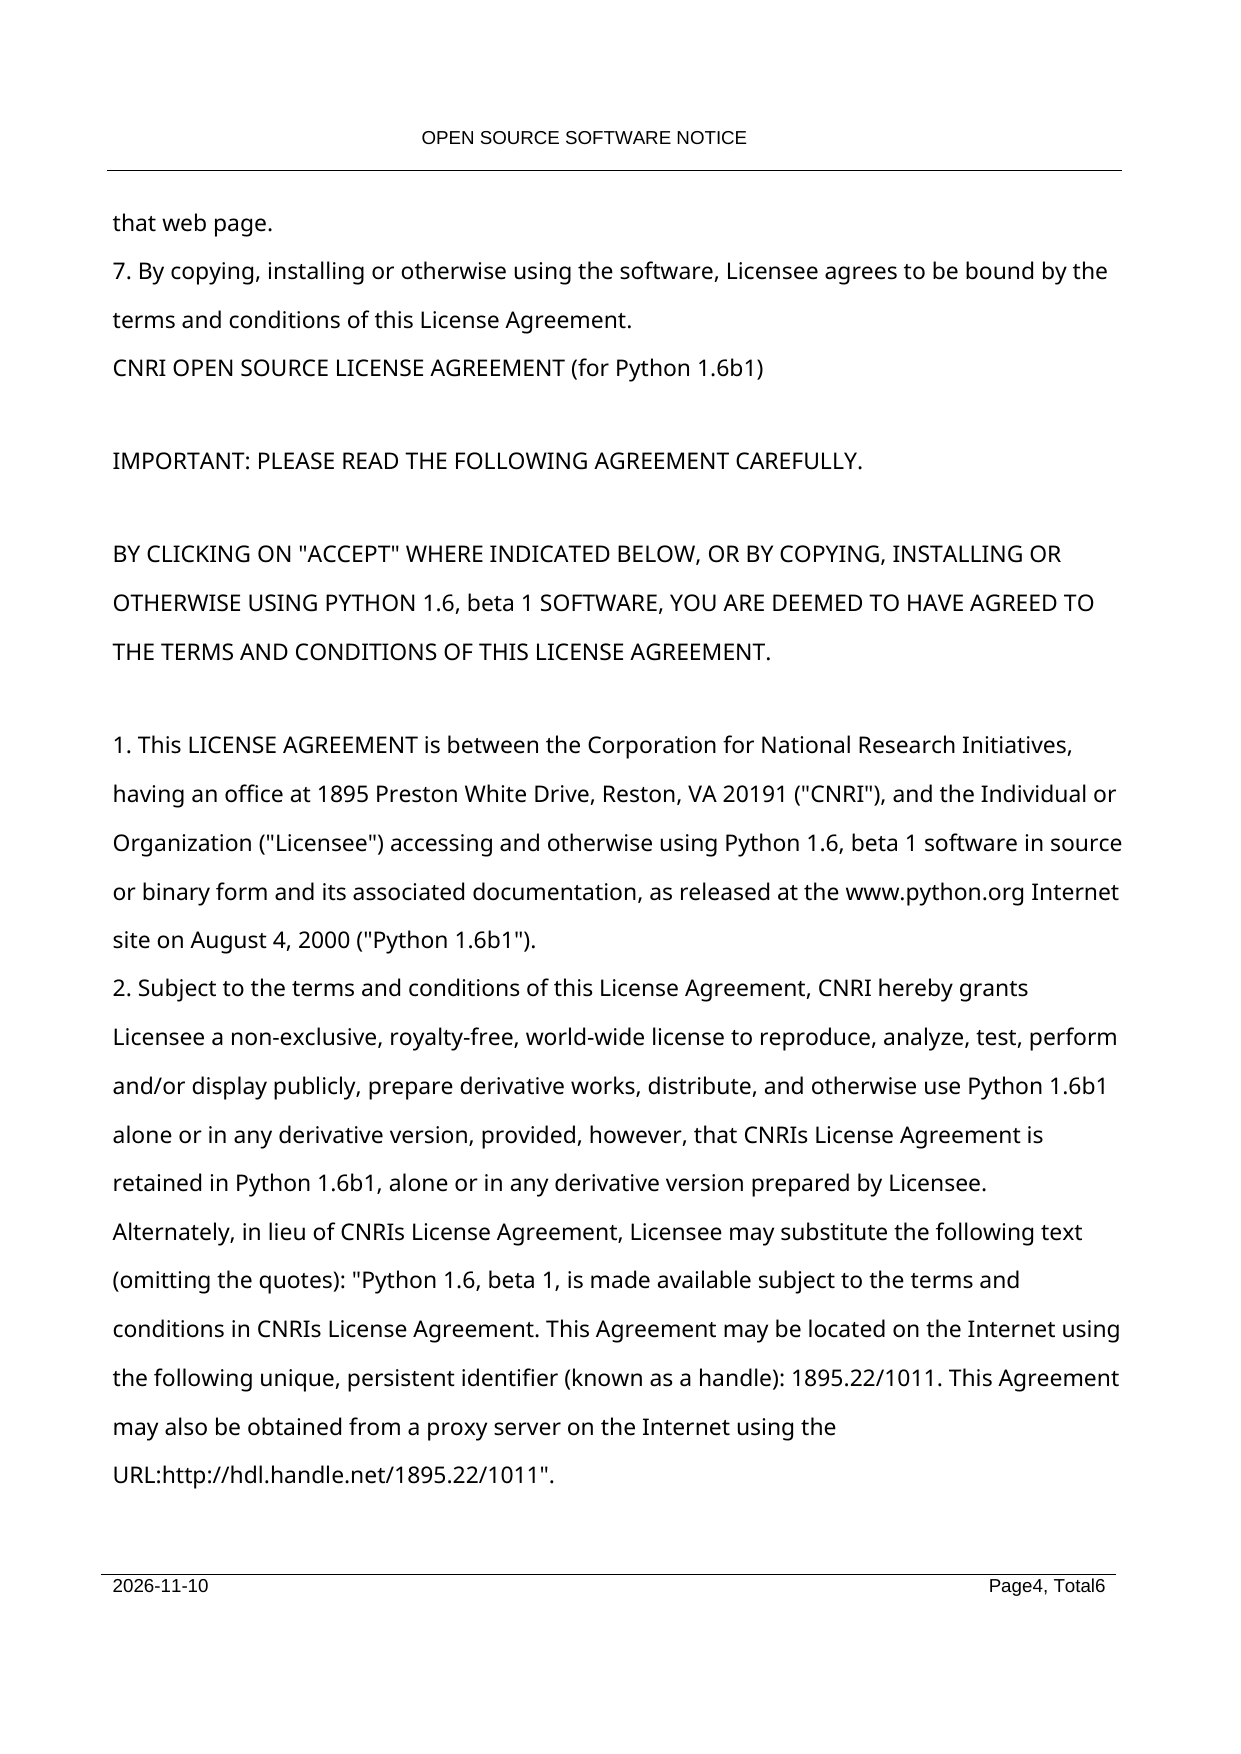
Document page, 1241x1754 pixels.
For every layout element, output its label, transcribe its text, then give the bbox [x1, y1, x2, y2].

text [112, 206, 1128, 239]
text BY CLICKING ON "ACCEPT" WHERE INDICATED BELOW, OR BY COPYING, INSTALLING OR OTHERWISE USING PYTHON 1.6, beta 1 SOFTWARE, YOU ARE DEEMED TO HAVE AGREED TO THE TERMS AND CONDITIONS OF THIS LICENSE AGREEMENT. [112, 538, 1128, 668]
text 7. By copying, installing or otherwise using the software, Licensee agrees to be bound by the terms and conditions of this License Agreement. [112, 254, 1128, 336]
text CNRI OPEN SOURCE LICENSE AGREEMENT (for Python 1.6b1) [112, 351, 1128, 384]
text Alternately, in lieu of CNRIs License Agreement, Licensee may substitute the following text (omitting the quotes): "Python 1.6, beta 1, is made available subject to the terms and conditions in CNRIs License Agreement. This Agreement may be located on the Internet using the following unique, persistent identifier (known as a handle): 1895.22/1011. This Agreement may also be obtained from a proxy server on the Internet using the URL:http://hdl.handle.net/1895.22/1011". [112, 1215, 1128, 1491]
text 1. This LICENSE AGREEMENT is between the Corporation for National Research Initiatives, having an office at 1895 Preston White Drive, Reston, VA 20191 ("CNRI"), and the Individual or Organization ("Licensee") accessing and otherwise using Python 1.6, beta 1 software in source or binary form and its associated documentation, as released at the www.python.org Internet site on August 4, 2000 ("Python 1.6b1"). [112, 728, 1128, 956]
text 2. Subject to the terms and conditions of this License Agreement, CNRI hereby grants Licensee a non-exclusive, royalty-free, world-wide license to reproduce, analyze, test, perform and/or display publicly, prepare derivative works, distribute, and otherwise use Python 1.6b1 alone or in any derivative version, provided, however, that CNRIs License Agreement is retained in Python 1.6b1, alone or in any derivative version prepared by Licensee. [112, 972, 1128, 1199]
text IMPORTANT: PLEASE READ THE FOLLOWING AGREEMENT CAREFULLY. [112, 444, 1128, 477]
